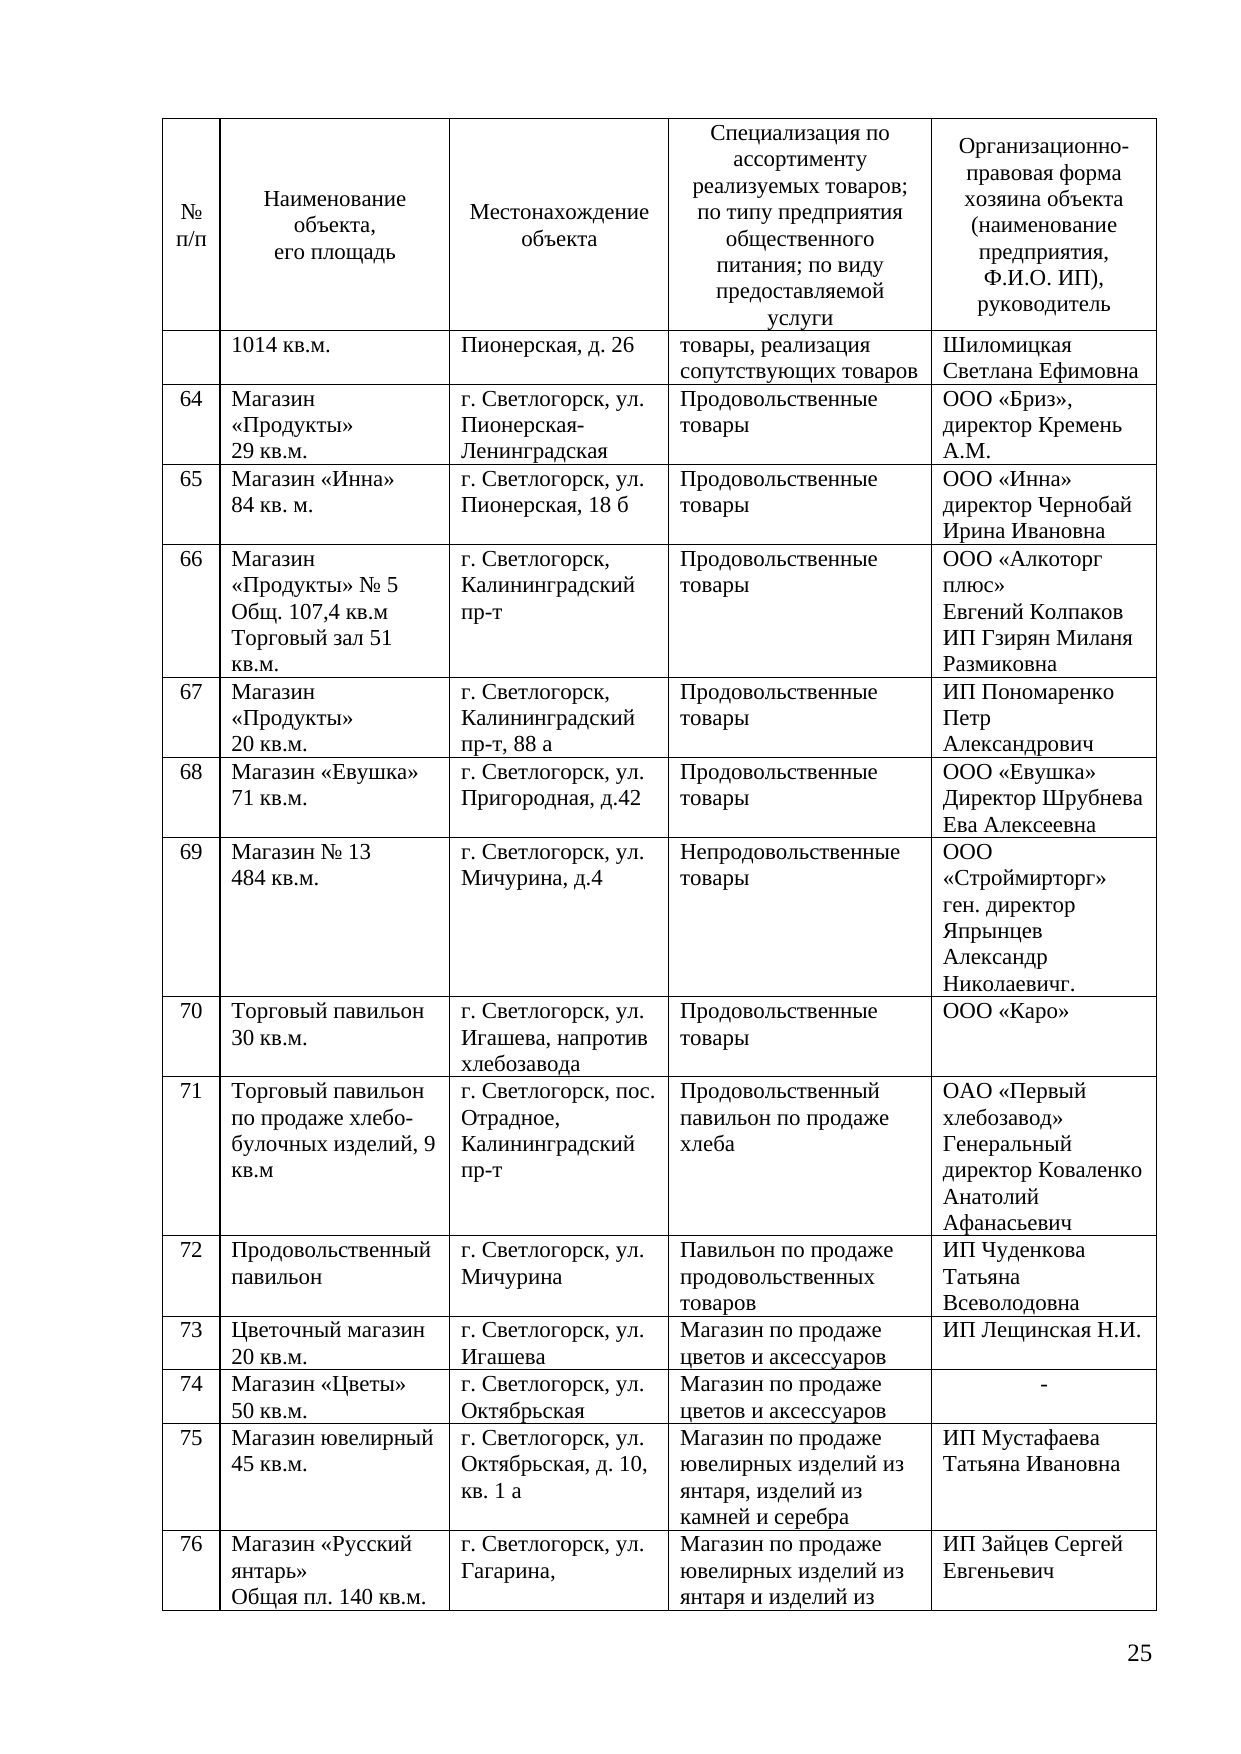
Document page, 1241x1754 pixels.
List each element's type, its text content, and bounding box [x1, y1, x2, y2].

table_cell г. Светлогорск, ул. Пионерская, д. 26 [450, 331, 668, 384]
table_cell Павильон по продаже продовольственных товаров [669, 1236, 931, 1316]
table_cell 76 [163, 1531, 219, 1609]
table_cell г. Светлогорск, ул. Пионерская-Ленинградская [450, 385, 668, 464]
table_header Организационно-правовая форма хозяина объекта (наименование предприятия, Ф.И.О. ИП), руководитель [932, 119, 1156, 330]
table_cell 74 [163, 1370, 219, 1423]
table_cell ООО «Евушка» Директор Шрубнева Ева Алексеевна [932, 758, 1156, 837]
table_cell Магазин по продаже ювелирных изделий из янтаря и изделий из янтаря [669, 1531, 931, 1609]
table_cell г. Светлогорск, пос. Отрадное, Калининградский пр-т [450, 1077, 668, 1235]
table_cell 69 [163, 838, 219, 996]
table_cell Продовольственные товары [669, 758, 931, 837]
table_cell ИП Пономаренко Петр Александрович [932, 678, 1156, 757]
table_cell г. Светлогорск, ул. Мичурина, д.4 [450, 838, 668, 996]
table_cell Магазин «Инна» 84 кв. м. [221, 465, 449, 544]
table_cell г. Светлогорск, ул. Октябрьская [450, 1370, 668, 1423]
table_cell Магазин «Цветы» 50 кв.м. [221, 1370, 449, 1423]
table_cell - [932, 1370, 1156, 1423]
table_cell Продовольственные товары [669, 545, 931, 677]
table_header Местонахождение объекта [450, 119, 668, 330]
table_cell Магазин № 13 484 кв.м. [221, 838, 449, 996]
table_cell Магазин по продаже ювелирных изделий из янтаря, изделий из камней и серебра [669, 1424, 931, 1529]
table_cell Продовольственные товары [669, 678, 931, 757]
table_cell 65 [163, 465, 219, 544]
table_cell Продовольственный павильон по продаже хлеба [669, 1077, 931, 1235]
table_cell 66 [163, 545, 219, 677]
table_cell г. Светлогорск, Калининградский пр-т [450, 545, 668, 677]
table_cell Магазин «Евушка» 71 кв.м. [221, 758, 449, 837]
table_cell 73 [163, 1317, 219, 1369]
table_cell 72 [163, 1236, 219, 1316]
table_header № п/п [163, 119, 219, 330]
table_cell Продовольственные товары, реализация сопутствующих товаров [669, 331, 931, 384]
table_cell 71 [163, 1077, 219, 1235]
table_cell г. Светлогорск, ул. Игашева [450, 1317, 668, 1369]
table_cell Магазин ювелирный 45 кв.м. [221, 1424, 449, 1529]
table_cell Продовольственный павильон [221, 1236, 449, 1316]
table_cell ООО «Бриз», директор Кремень А.М. [932, 385, 1156, 464]
table_cell Продовольственные товары [669, 385, 931, 464]
table_cell 64 [163, 385, 219, 464]
table_cell ООО «Алкоторг плюс» Евгений Колпаков ИП Гзирян Миланя Размиковна [932, 545, 1156, 677]
table_header Специализация по ассортименту реализуемых товаров; по типу предприятия общественного питания; по виду предоставляемой услуги [669, 119, 931, 330]
table_cell Торговый павильон по продаже хлебо-булочных изделий, 9 кв.м [221, 1077, 449, 1235]
table_cell Магазин «Продукты» 29 кв.м. [221, 385, 449, 464]
table_cell г. Светлогорск, ул. Игашева, напротив хлебозавода [450, 997, 668, 1076]
table_cell ИП Чуденкова Татьяна Всеволодовна [932, 1236, 1156, 1316]
table_cell ИП Мустафаева Татьяна Ивановна [932, 1424, 1156, 1529]
table_cell г. Светлогорск, ул. Мичурина [450, 1236, 668, 1316]
table_cell г. Светлогорск, ул. Пионерская, 18 б [450, 465, 668, 544]
table_cell 63 [163, 331, 219, 384]
table_cell Магазин по продаже цветов и аксессуаров [669, 1317, 931, 1369]
table_cell Непродовольственные товары [669, 838, 931, 996]
table_cell г. Светлогорск, Калининградский пр-т, 88 а [450, 678, 668, 757]
table_cell Торговый павильон 30 кв.м. [221, 997, 449, 1076]
table_cell ООО «Инна» директор Чернобай Ирина Ивановна [932, 465, 1156, 544]
table_cell 68 [163, 758, 219, 837]
table_header Наименование объекта, его площадь [221, 119, 449, 330]
table_cell ИП Лещинская Н.И. [932, 1317, 1156, 1369]
table_cell 70 [163, 997, 219, 1076]
table_cell ООО «Строймирторг» ген. директор Япрынцев Александр Николаевичг. [932, 838, 1156, 996]
table_cell Магазин «Продукты» 20 кв.м. [221, 678, 449, 757]
table_cell Продовольственные товары [669, 465, 931, 544]
table_cell Магазин по продаже цветов и аксессуаров [669, 1370, 931, 1423]
table_cell ООО «Каро» [932, 997, 1156, 1076]
table_cell Цветочный магазин 20 кв.м. [221, 1317, 449, 1369]
table_cell Продовольственные товары [669, 997, 931, 1076]
table_cell ООО «ТСК» Шиломицкая Светлана Ефимовна [932, 331, 1156, 384]
table_cell Магазин «Русский янтарь» Общая пл. 140 кв.м. Площадь торгового зала 50 кв.м. [221, 1531, 449, 1609]
table_cell ОАО «Первый хлебозавод» Генеральный директор Коваленко Анатолий Афанасьевич [932, 1077, 1156, 1235]
table_cell 67 [163, 678, 219, 757]
table_cell ИП Зайцев Сергей Евгеньевич [932, 1531, 1156, 1609]
table_cell г. Светлогорск, ул. Пригородная, д.42 [450, 758, 668, 837]
table_cell г. Светлогорск, ул. Гагарина, [450, 1531, 668, 1609]
table_cell г. Светлогорск, ул. Октябрьская, д. 10, кв. 1 а [450, 1424, 668, 1529]
table_cell Магазин «Продукты» № 5 Общ. 107,4 кв.м Торговый зал 51 кв.м. [221, 545, 449, 677]
table_cell 75 [163, 1424, 219, 1529]
table_cell Универсам «Семья» 1014 кв.м. [221, 331, 449, 384]
